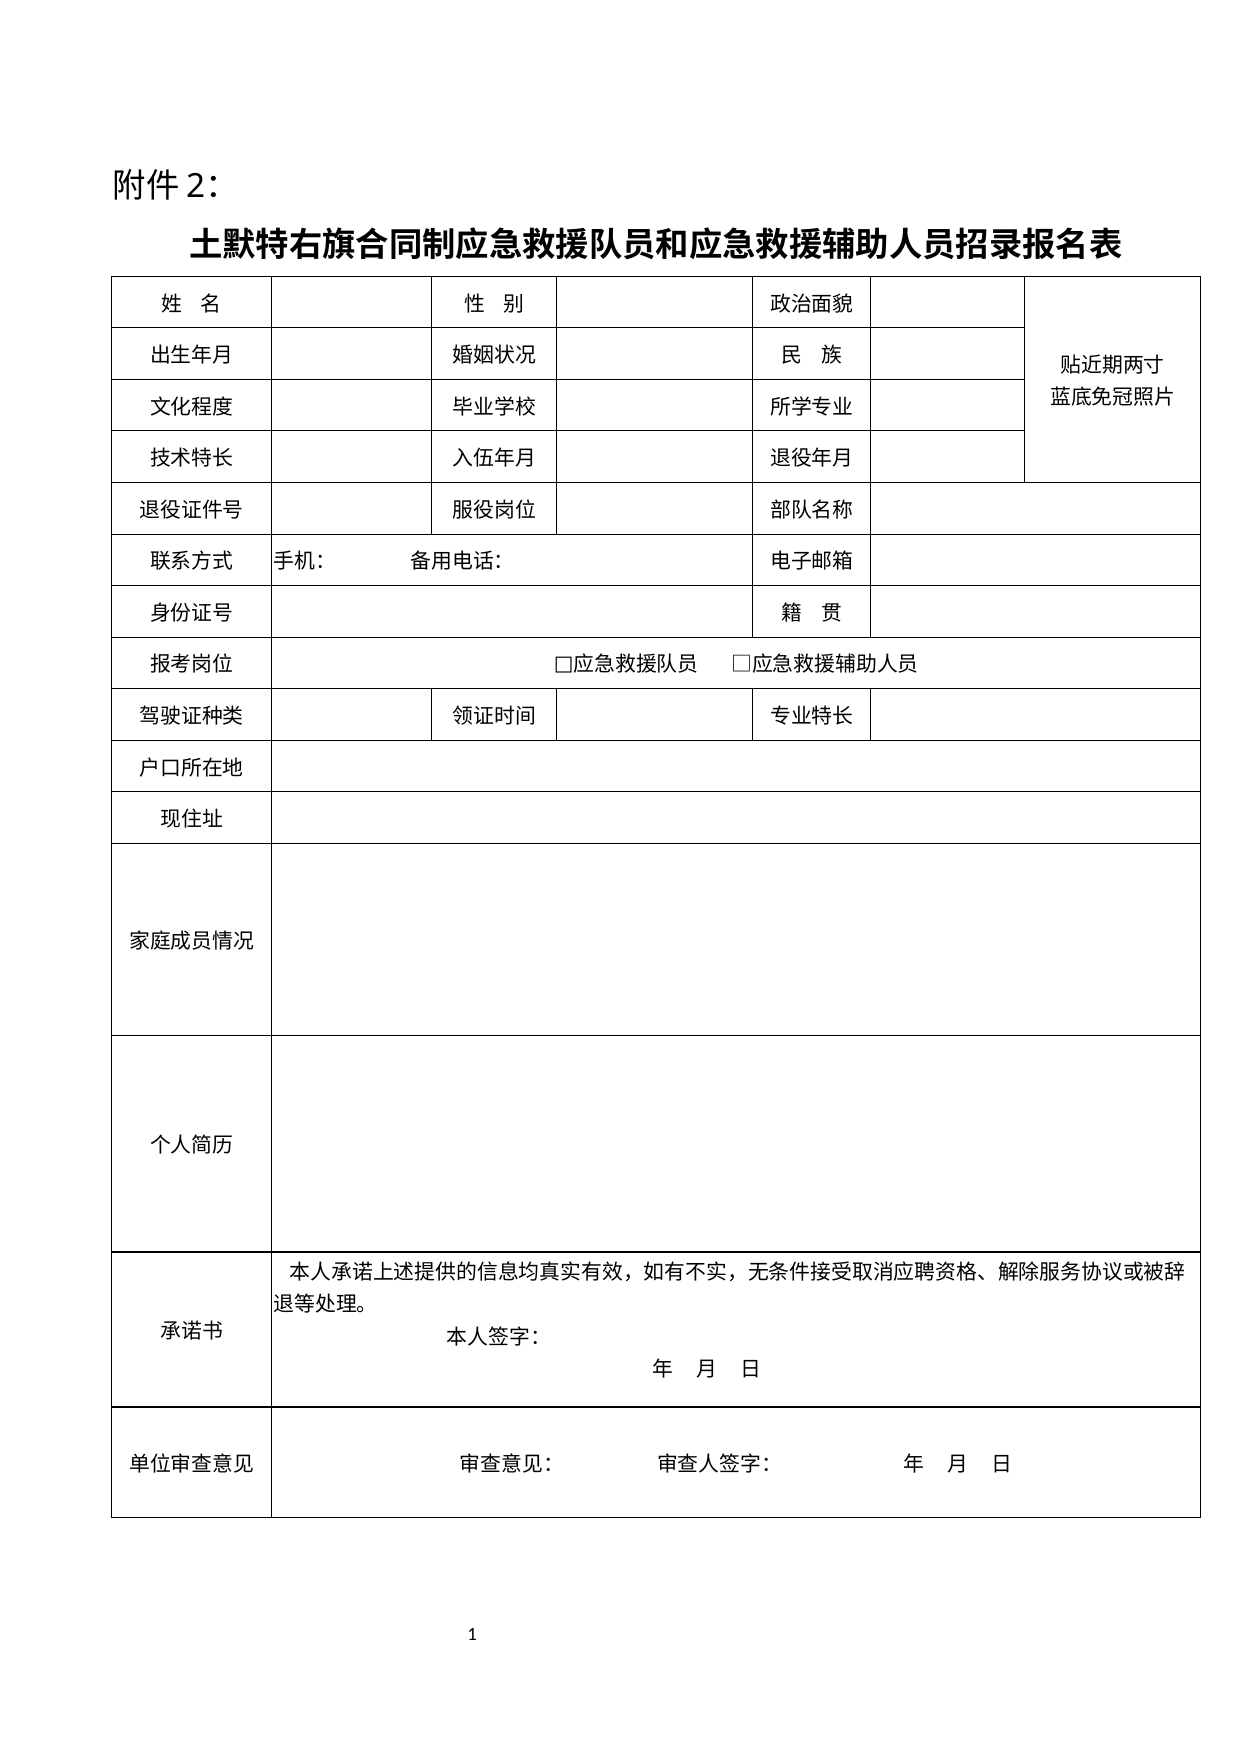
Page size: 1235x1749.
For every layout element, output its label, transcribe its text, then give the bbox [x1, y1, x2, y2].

table_cell 专业特长 [753, 689, 870, 740]
table_cell 退役年月 [753, 431, 870, 482]
table_cell [272, 380, 431, 430]
table_cell [871, 483, 1200, 533]
table_cell 单位审查意见 [112, 1408, 271, 1517]
table_cell 婚姻状况 [432, 328, 556, 379]
table_cell 毕业学校 [432, 380, 556, 430]
table_cell [871, 431, 1024, 482]
table_header 土默特右旗合同制应急救援队员和应急救援辅助人员招录报名表 [111, 208, 1200, 276]
table_cell [272, 483, 431, 533]
table_cell [557, 689, 752, 740]
table_cell 籍 贯 [753, 586, 870, 637]
table_cell 所学专业 [753, 380, 870, 430]
table_cell 手机： 备用电话： [272, 535, 752, 585]
table_cell 领证时间 [432, 689, 556, 740]
table_cell 出生年月 [112, 328, 271, 379]
table_cell 报考岗位 [112, 638, 271, 688]
table_cell 服役岗位 [432, 483, 556, 533]
table_cell 入伍年月 [432, 431, 556, 482]
table_cell 联系方式 [112, 535, 271, 585]
table_cell [871, 328, 1024, 379]
table_cell [557, 328, 752, 379]
table_cell [272, 792, 1200, 843]
table_cell 户口所在地 [112, 741, 271, 791]
table_cell 个人简历 [112, 1036, 271, 1251]
table_cell [557, 483, 752, 533]
table_cell 姓 名 [112, 277, 271, 327]
table_cell [272, 689, 431, 740]
table_cell 政治面貌 [753, 277, 870, 327]
table_cell [272, 741, 1200, 791]
table_cell □应急救援队员 □应急救援辅助人员 [272, 638, 1200, 688]
table_cell [272, 844, 1200, 1035]
table_cell 技术特长 [112, 431, 271, 482]
table_cell 贴近期两寸 蓝底免冠照片 [1025, 277, 1200, 482]
table_cell [871, 277, 1024, 327]
table_cell [272, 328, 431, 379]
table_cell 家庭成员情况 [112, 844, 271, 1035]
table_cell 承诺书 [112, 1253, 271, 1406]
table_cell [557, 431, 752, 482]
table_cell 审查意见： 审查人签字： 年 月 日 [272, 1408, 1200, 1517]
table_cell 电子邮箱 [753, 535, 870, 585]
table_cell 退役证件号 [112, 483, 271, 533]
table_cell [272, 1036, 1200, 1251]
table_cell [871, 380, 1024, 430]
text 附件2： [112, 159, 1122, 207]
table_cell [557, 380, 752, 430]
table_cell 性 别 [432, 277, 556, 327]
table_cell 驾驶证种类 [112, 689, 271, 740]
table_cell [871, 586, 1200, 637]
table_cell 身份证号 [112, 586, 271, 637]
table_cell 现住址 [112, 792, 271, 843]
table_cell [272, 277, 431, 327]
table_cell [871, 535, 1200, 585]
table_cell 民 族 [753, 328, 870, 379]
table_cell [272, 586, 752, 637]
table_cell [557, 277, 752, 327]
table_cell 本人承诺上述提供的信息均真实有效，如有不实，无条件接受取消应聘资格、解除服务协议或被辞退等处理。 本人签字： 年 月 日 [272, 1253, 1200, 1406]
table_cell 部队名称 [753, 483, 870, 533]
table_cell [871, 689, 1200, 740]
table_cell [272, 431, 431, 482]
table_cell 文化程度 [112, 380, 271, 430]
